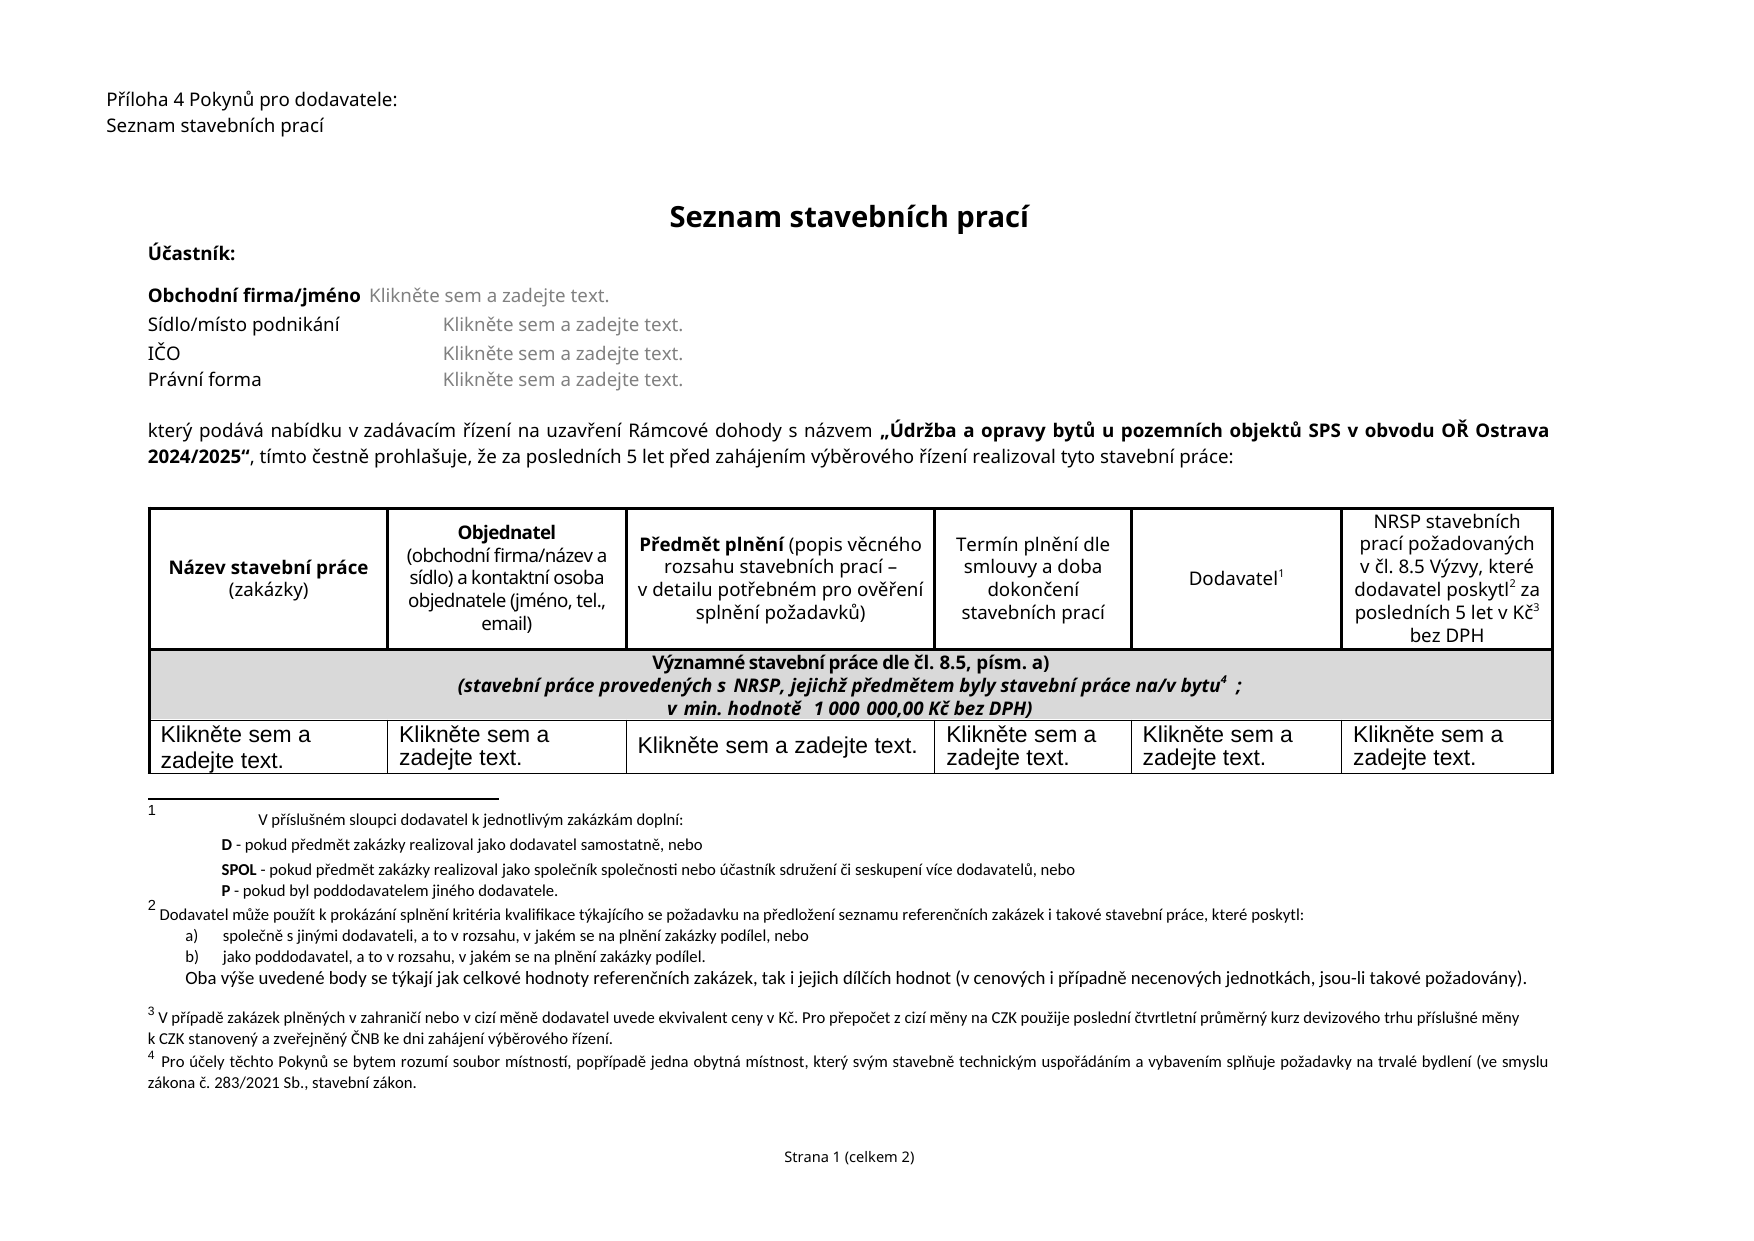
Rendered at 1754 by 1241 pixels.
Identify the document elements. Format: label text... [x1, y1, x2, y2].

text Právní forma [148, 366, 1551, 392]
table_header Termín plnění dle smlouvy a doba dokončení stavebních prací [936, 510, 1130, 648]
text který podává nabídku v zadávacím řízení na uzavření Rámcové dohody s názvem „Údržba a opravy bytů u pozemních objektů SPS v obvodu OŘ Ostrava 2024/2025“, tímto čestně prohlašuje, že za posledních 5 let před zahájením výběrového řízení realizoval tyto stavební práce: [148, 417, 1551, 468]
table_header Objednatel (obchodní firma/název a sídlo) a kontaktní osoba objednatele (jméno, tel., email) [389, 510, 625, 648]
text Účastník: [148, 236, 1551, 267]
table_header NRSP stavebních prací požadovaných v čl. 8.5 Výzvy, které dodavatel poskytl za posledních 5 let v Kč bez DPH [1343, 510, 1551, 648]
table_header Předmět plnění (popis věcného rozsahu stavebních prací – v detailu potřebném pro ověření splnění požadavků) [628, 510, 933, 648]
table_header Název stavební práce (zakázky) [151, 510, 386, 648]
table_header Dodavatel [1133, 510, 1340, 648]
table_cell Významné stavební práce dle čl. 8.5, písm. a) (stavební práce provedených s NRSP, jejichž předmětem byly stavební práce na/v bytu ; v min. hodnotě 1 000 000,00 Kč bez DPH) [151, 651, 1551, 719]
title Seznam stavebních prací [148, 196, 1551, 236]
text Obchodní firma/jméno [148, 279, 1551, 308]
text IČO [148, 337, 1551, 366]
text Sídlo/místo podnikání [148, 308, 1551, 337]
